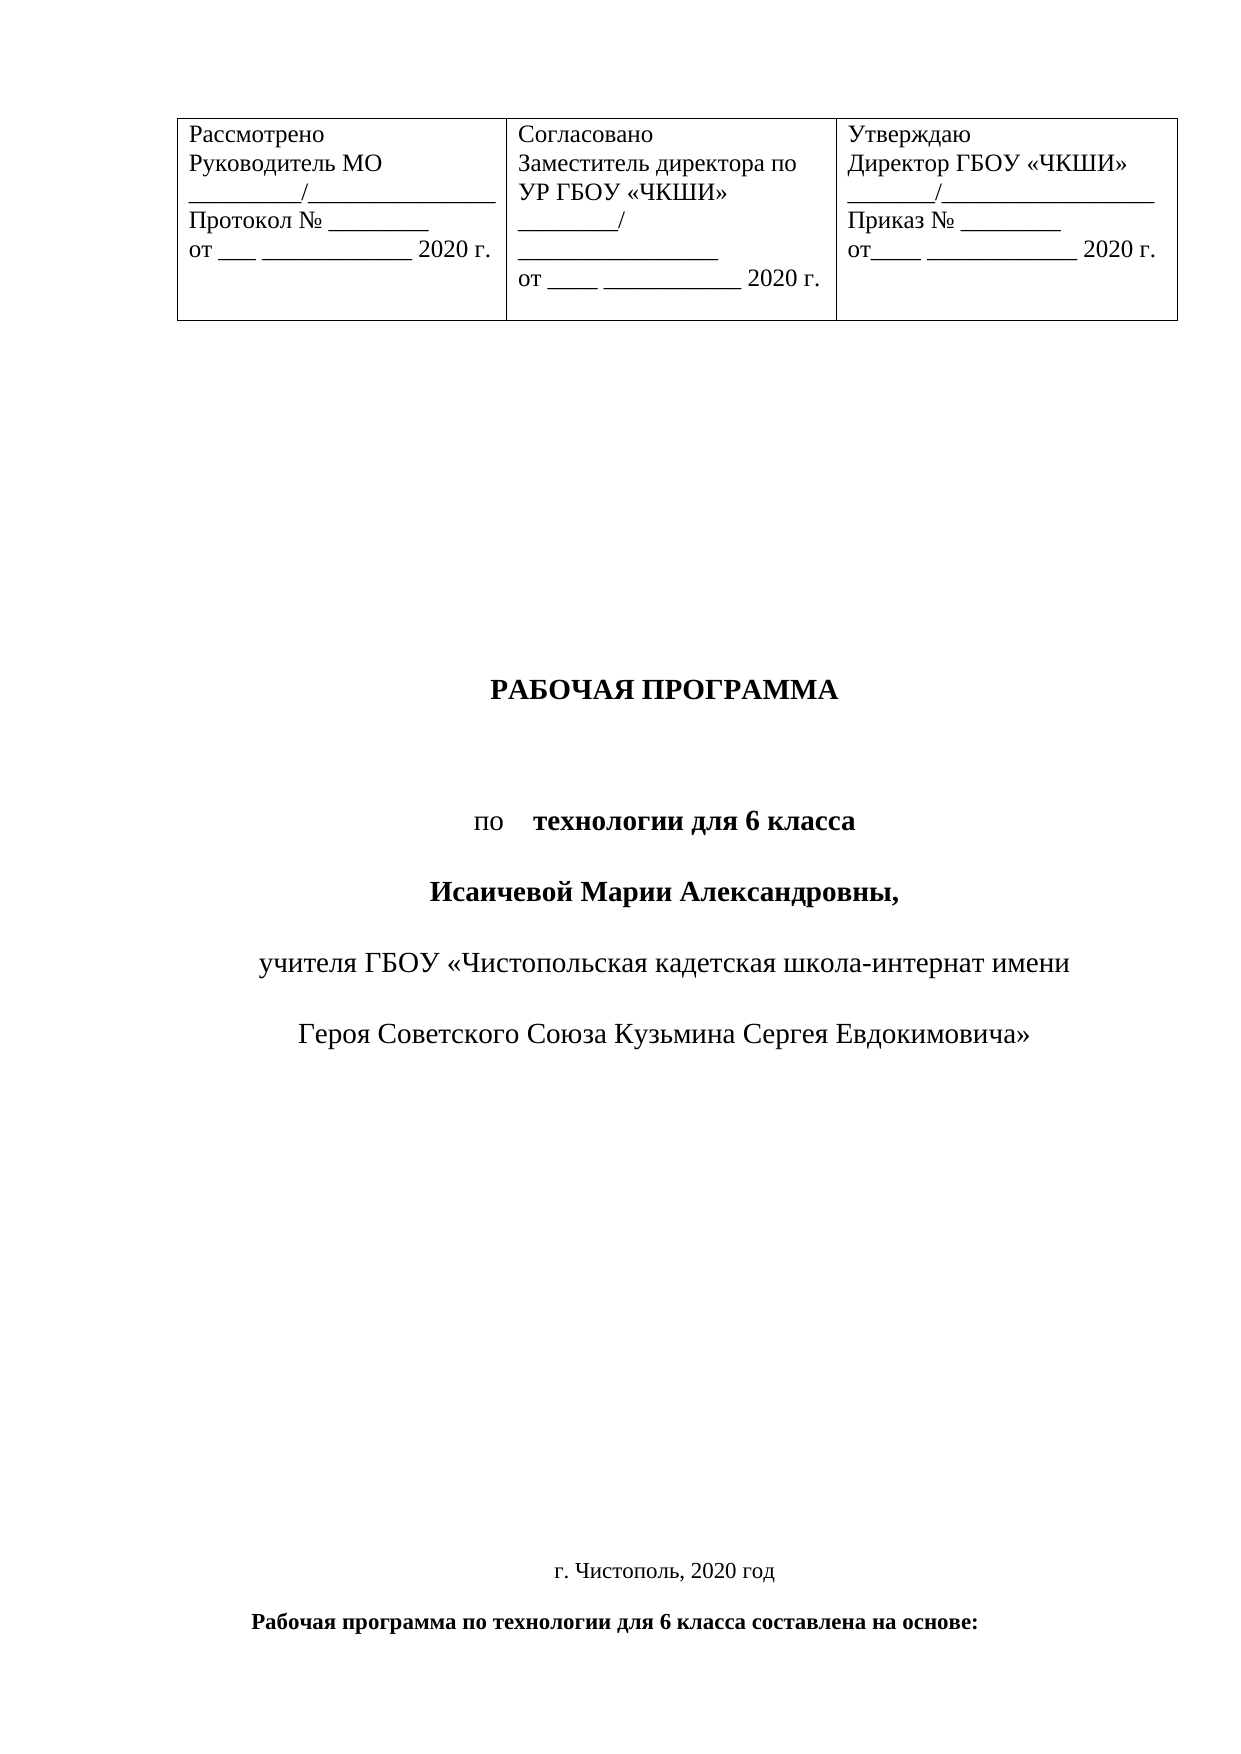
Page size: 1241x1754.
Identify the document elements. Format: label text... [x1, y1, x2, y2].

table_header Утверждаю Директор ГБОУ «ЧКШИ» _______/_________________ Приказ № ________ от____ ____________ 2020 г. [837, 119, 1177, 320]
table_header Рассмотрено Руководитель МО _________/_______________ Протокол № ________ от ___ ____________ 2020 г. [178, 119, 506, 320]
table_header Согласовано Заместитель директора по УР ГБОУ «ЧКШИ» ________/________________ от ____ ___________ 2020 г. [507, 119, 836, 320]
text Героя Советского Союза Кузьмина Сергея Евдокимовича» [177, 1016, 1152, 1050]
text по технологии для 6 класса [177, 803, 1152, 836]
text учителя ГБОУ «Чистопольская кадетская школа-интернат имени [177, 945, 1152, 978]
text РАБОЧАЯ ПРОГРАММА [177, 672, 1152, 706]
text Исаичевой Марии Александровны, [177, 874, 1152, 907]
text Рабочая программа по технологии для 6 класса составлена на основе: [177, 1608, 1152, 1635]
text г. Чистополь, 2020 год [177, 1557, 1152, 1584]
